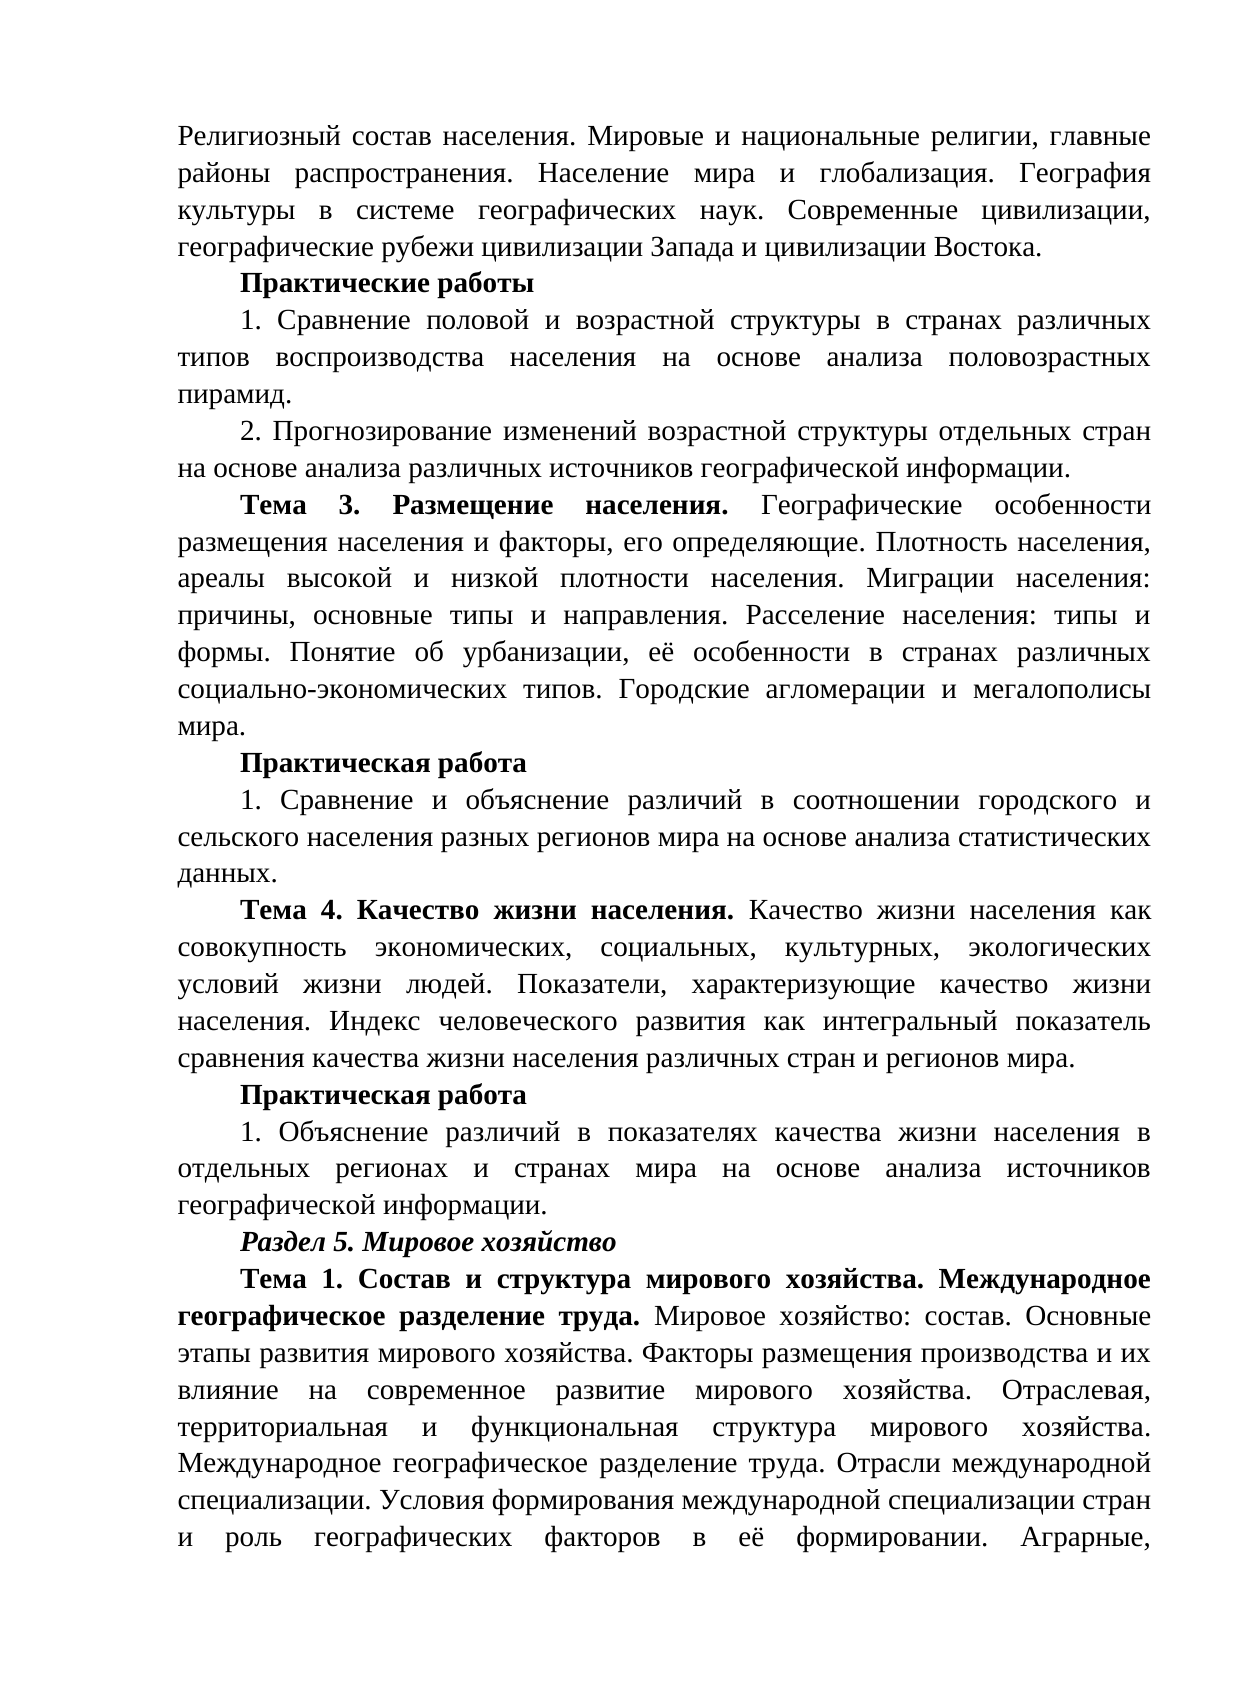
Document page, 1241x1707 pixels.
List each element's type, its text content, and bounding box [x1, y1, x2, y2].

text 1. Сравнение и объяснение различий в соотношении городского и сельского населения разных регионов мира на основе анализа статистических данных. [177, 782, 1152, 889]
text 2. Прогнозирование изменений возрастной структуры отдельных стран на основе анализа различных источников географической информации. [177, 413, 1152, 483]
text 1. Объяснение различий в показателях качества жизни населения в отдельных регионах и странах мира на основе анализа источников географической информации. [177, 1114, 1152, 1221]
text Тема 4. Качество жизни населения. Качество жизни населения как совокупность экономических, социальных, культурных, экологических условий жизни людей. Показатели, характеризующие качество жизни населения. Индекс человеческого развития как интегральный показатель сравнения качества жизни населения различных стран и регионов мира. [177, 892, 1152, 1073]
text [177, 118, 1152, 262]
text Раздел 5. Мировое хозяйство [177, 1224, 1152, 1258]
text Тема 3. Размещение населения. Географические особенности размещения населения и факторы, его определяющие. Плотность населения, ареалы высокой и низкой плотности населения. Миграции населения: причины, основные типы и направления. Расселение населения: типы и формы. Понятие об урбанизации, её особенности в странах различных социально-экономических типов. Городские агломерации и мегалополисы мира. [177, 487, 1152, 742]
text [177, 1261, 1152, 1553]
text Практическая работа [177, 745, 1152, 778]
text 1. Сравнение половой и возрастной структуры в странах различных типов воспроизводства населения на основе анализа половозрастных пирамид. [177, 302, 1152, 410]
text Практическая работа [177, 1077, 1152, 1110]
text Практические работы [177, 266, 1152, 299]
